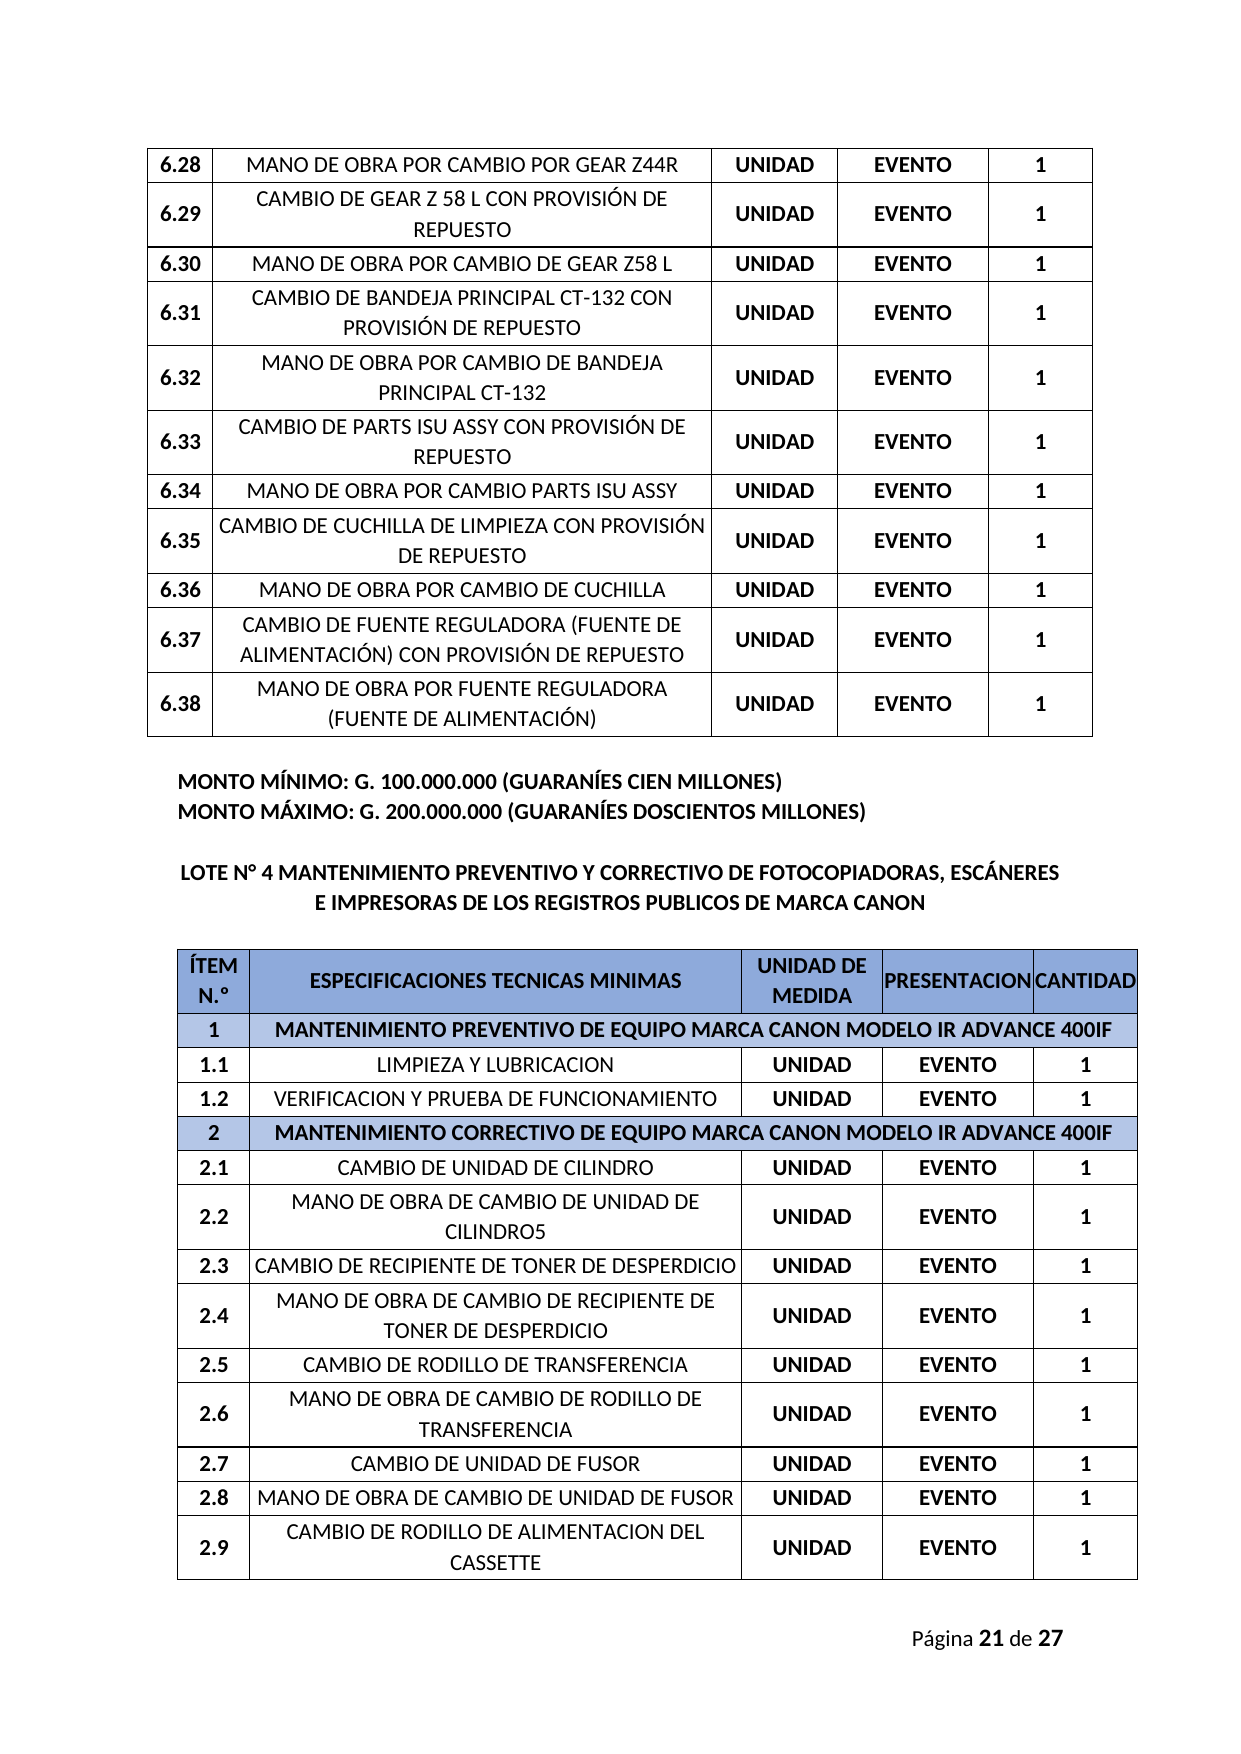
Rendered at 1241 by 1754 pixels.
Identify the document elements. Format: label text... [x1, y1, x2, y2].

table_cell UNIDAD [712, 346, 837, 409]
table_cell 1 [1034, 1250, 1137, 1283]
table_cell 6.37 [148, 608, 212, 672]
table_cell 1 [989, 411, 1092, 474]
table_cell EVENTO [883, 1151, 1033, 1184]
table_cell 1 [1034, 1349, 1137, 1382]
table_header ÍTEM N.º [178, 950, 249, 1013]
table_cell EVENTO [883, 1185, 1033, 1249]
table_cell EVENTO [838, 282, 988, 345]
table_cell EVENTO [883, 1250, 1033, 1283]
table_cell EVENTO [838, 411, 988, 474]
table_cell 2.2 [178, 1185, 249, 1249]
table_cell 6.31 [148, 282, 212, 345]
table_cell UNIDAD [712, 282, 837, 345]
table_cell UNIDAD [742, 1516, 882, 1579]
table_cell 1 [989, 608, 1092, 672]
table_cell 1 [1034, 1185, 1137, 1249]
table_cell MANTENIMIENTO CORRECTIVO DE EQUIPO MARCA CANON MODELO IR ADVANCE 400IF [250, 1117, 1137, 1150]
table_cell 1 [178, 1014, 249, 1047]
table_cell EVENTO [883, 1516, 1033, 1579]
table_cell UNIDAD [712, 183, 837, 246]
table_cell EVENTO [883, 1284, 1033, 1348]
table_header CANTIDAD [1034, 950, 1137, 1013]
table_cell 1.1 [178, 1048, 249, 1082]
table_cell EVENTO [838, 475, 988, 508]
table_cell UNIDAD [742, 1448, 882, 1481]
table_cell MANO DE OBRA POR CAMBIO PARTS ISU ASSY [213, 475, 711, 508]
table_cell 2.7 [178, 1448, 249, 1481]
table_cell 1 [1034, 1482, 1137, 1515]
table_cell EVENTO [838, 608, 988, 672]
table_cell UNIDAD [742, 1083, 882, 1116]
table_cell 1 [989, 673, 1092, 736]
table_cell VERIFICACION Y PRUEBA DE FUNCIONAMIENTO [250, 1083, 741, 1116]
table_cell 1 [989, 149, 1092, 182]
table_cell 2.8 [178, 1482, 249, 1515]
table_cell 1 [989, 248, 1092, 281]
table_cell CAMBIO DE FUENTE REGULADORA (FUENTE DE ALIMENTACIÓN) CON PROVISIÓN DE REPUESTO [213, 608, 711, 672]
table_cell EVENTO [838, 574, 988, 607]
table_cell 1 [989, 475, 1092, 508]
table_cell UNIDAD [742, 1482, 882, 1515]
table_cell 1 [989, 183, 1092, 246]
table_cell EVENTO [838, 248, 988, 281]
table_cell 2.3 [178, 1250, 249, 1283]
table_cell 6.35 [148, 509, 212, 573]
table_cell CAMBIO DE UNIDAD DE FUSOR [250, 1448, 741, 1481]
table_cell 6.33 [148, 411, 212, 474]
table_header UNIDAD DE MEDIDA [742, 950, 882, 1013]
table_cell MANO DE OBRA POR CAMBIO POR GEAR Z44R [213, 149, 711, 182]
table_cell UNIDAD [712, 673, 837, 736]
table_cell MANO DE OBRA DE CAMBIO DE RECIPIENTE DE TONER DE DESPERDICIO [250, 1284, 741, 1348]
table_cell 2.9 [178, 1516, 249, 1579]
table_cell MANTENIMIENTO PREVENTIVO DE EQUIPO MARCA CANON MODELO IR ADVANCE 400IF [250, 1014, 1137, 1047]
table_cell 1 [989, 346, 1092, 409]
table_cell UNIDAD [712, 509, 837, 573]
table_cell MANO DE OBRA POR CAMBIO DE BANDEJA PRINCIPAL CT-132 [213, 346, 711, 409]
table_cell UNIDAD [712, 608, 837, 672]
table_cell 6.36 [148, 574, 212, 607]
table_cell MANO DE OBRA POR FUENTE REGULADORA (FUENTE DE ALIMENTACIÓN) [213, 673, 711, 736]
table_cell EVENTO [883, 1083, 1033, 1116]
text LOTE N° 4 MANTENIMIENTO PREVENTIVO Y CORRECTIVO DE FOTOCOPIADORAS, ESCÁNERES E IMPRESORAS DE LOS REGISTROS PUBLICOS DE MARCA CANON [177, 858, 1063, 916]
table_cell UNIDAD [742, 1383, 882, 1446]
table_cell 2.4 [178, 1284, 249, 1348]
table_cell MANO DE OBRA DE CAMBIO DE UNIDAD DE CILINDRO5 [250, 1185, 741, 1249]
table_cell 6.29 [148, 183, 212, 246]
table_cell 1.2 [178, 1083, 249, 1116]
table_cell UNIDAD [712, 149, 837, 182]
text MONTO MÁXIMO: G. 200.000.000 (GUARANÍES DOSCIENTOS MILLONES) [177, 797, 1063, 826]
table_cell 1 [1034, 1448, 1137, 1481]
table_cell UNIDAD [712, 475, 837, 508]
text MONTO MÍNIMO: G. 100.000.000 (GUARANÍES CIEN MILLONES) [177, 767, 1063, 795]
table_cell EVENTO [838, 673, 988, 736]
table_cell UNIDAD [712, 411, 837, 474]
table_cell MANO DE OBRA DE CAMBIO DE UNIDAD DE FUSOR [250, 1482, 741, 1515]
table_cell CAMBIO DE BANDEJA PRINCIPAL CT-132 CON PROVISIÓN DE REPUESTO [213, 282, 711, 345]
table_cell UNIDAD [742, 1185, 882, 1249]
table_header PRESENTACION [883, 950, 1033, 1013]
table_cell UNIDAD [742, 1250, 882, 1283]
table_cell CAMBIO DE RECIPIENTE DE TONER DE DESPERDICIO [250, 1250, 741, 1283]
table_cell EVENTO [883, 1482, 1033, 1515]
table_cell 2.1 [178, 1151, 249, 1184]
table_cell UNIDAD [742, 1151, 882, 1184]
table_cell EVENTO [883, 1048, 1033, 1082]
table_cell 1 [1034, 1284, 1137, 1348]
table_cell CAMBIO DE PARTS ISU ASSY CON PROVISIÓN DE REPUESTO [213, 411, 711, 474]
table_cell 1 [1034, 1383, 1137, 1446]
table_cell 1 [1034, 1048, 1137, 1082]
table_cell 6.32 [148, 346, 212, 409]
table_cell 2.6 [178, 1383, 249, 1446]
table_cell UNIDAD [712, 574, 837, 607]
table_cell EVENTO [838, 183, 988, 246]
table_cell UNIDAD [712, 248, 837, 281]
table_cell UNIDAD [742, 1284, 882, 1348]
table_cell 6.30 [148, 248, 212, 281]
table_cell UNIDAD [742, 1349, 882, 1382]
table_cell EVENTO [838, 346, 988, 409]
table_cell LIMPIEZA Y LUBRICACION [250, 1048, 741, 1082]
table_cell CAMBIO DE UNIDAD DE CILINDRO [250, 1151, 741, 1184]
table_cell EVENTO [838, 149, 988, 182]
table_cell 6.28 [148, 149, 212, 182]
table_cell MANO DE OBRA DE CAMBIO DE RODILLO DE TRANSFERENCIA [250, 1383, 741, 1446]
table_cell 2.5 [178, 1349, 249, 1382]
table_cell EVENTO [838, 509, 988, 573]
table_cell MANO DE OBRA POR CAMBIO DE GEAR Z58 L [213, 248, 711, 281]
table_cell EVENTO [883, 1448, 1033, 1481]
table_cell CAMBIO DE CUCHILLA DE LIMPIEZA CON PROVISIÓN DE REPUESTO [213, 509, 711, 573]
table_cell 1 [1034, 1151, 1137, 1184]
table_cell EVENTO [883, 1349, 1033, 1382]
table_cell MANO DE OBRA POR CAMBIO DE CUCHILLA [213, 574, 711, 607]
table_cell CAMBIO DE RODILLO DE TRANSFERENCIA [250, 1349, 741, 1382]
table_cell 1 [1034, 1083, 1137, 1116]
table_cell 6.38 [148, 673, 212, 736]
table_cell 1 [989, 509, 1092, 573]
table_cell 2 [178, 1117, 249, 1150]
table_cell 6.34 [148, 475, 212, 508]
table_cell EVENTO [883, 1383, 1033, 1446]
table_cell 1 [1034, 1516, 1137, 1579]
table_cell CAMBIO DE GEAR Z 58 L CON PROVISIÓN DE REPUESTO [213, 183, 711, 246]
table_cell 1 [989, 282, 1092, 345]
table_header ESPECIFICACIONES TECNICAS MINIMAS [250, 950, 741, 1013]
table_cell 1 [989, 574, 1092, 607]
table_cell CAMBIO DE RODILLO DE ALIMENTACION DEL CASSETTE [250, 1516, 741, 1579]
table_cell UNIDAD [742, 1048, 882, 1082]
